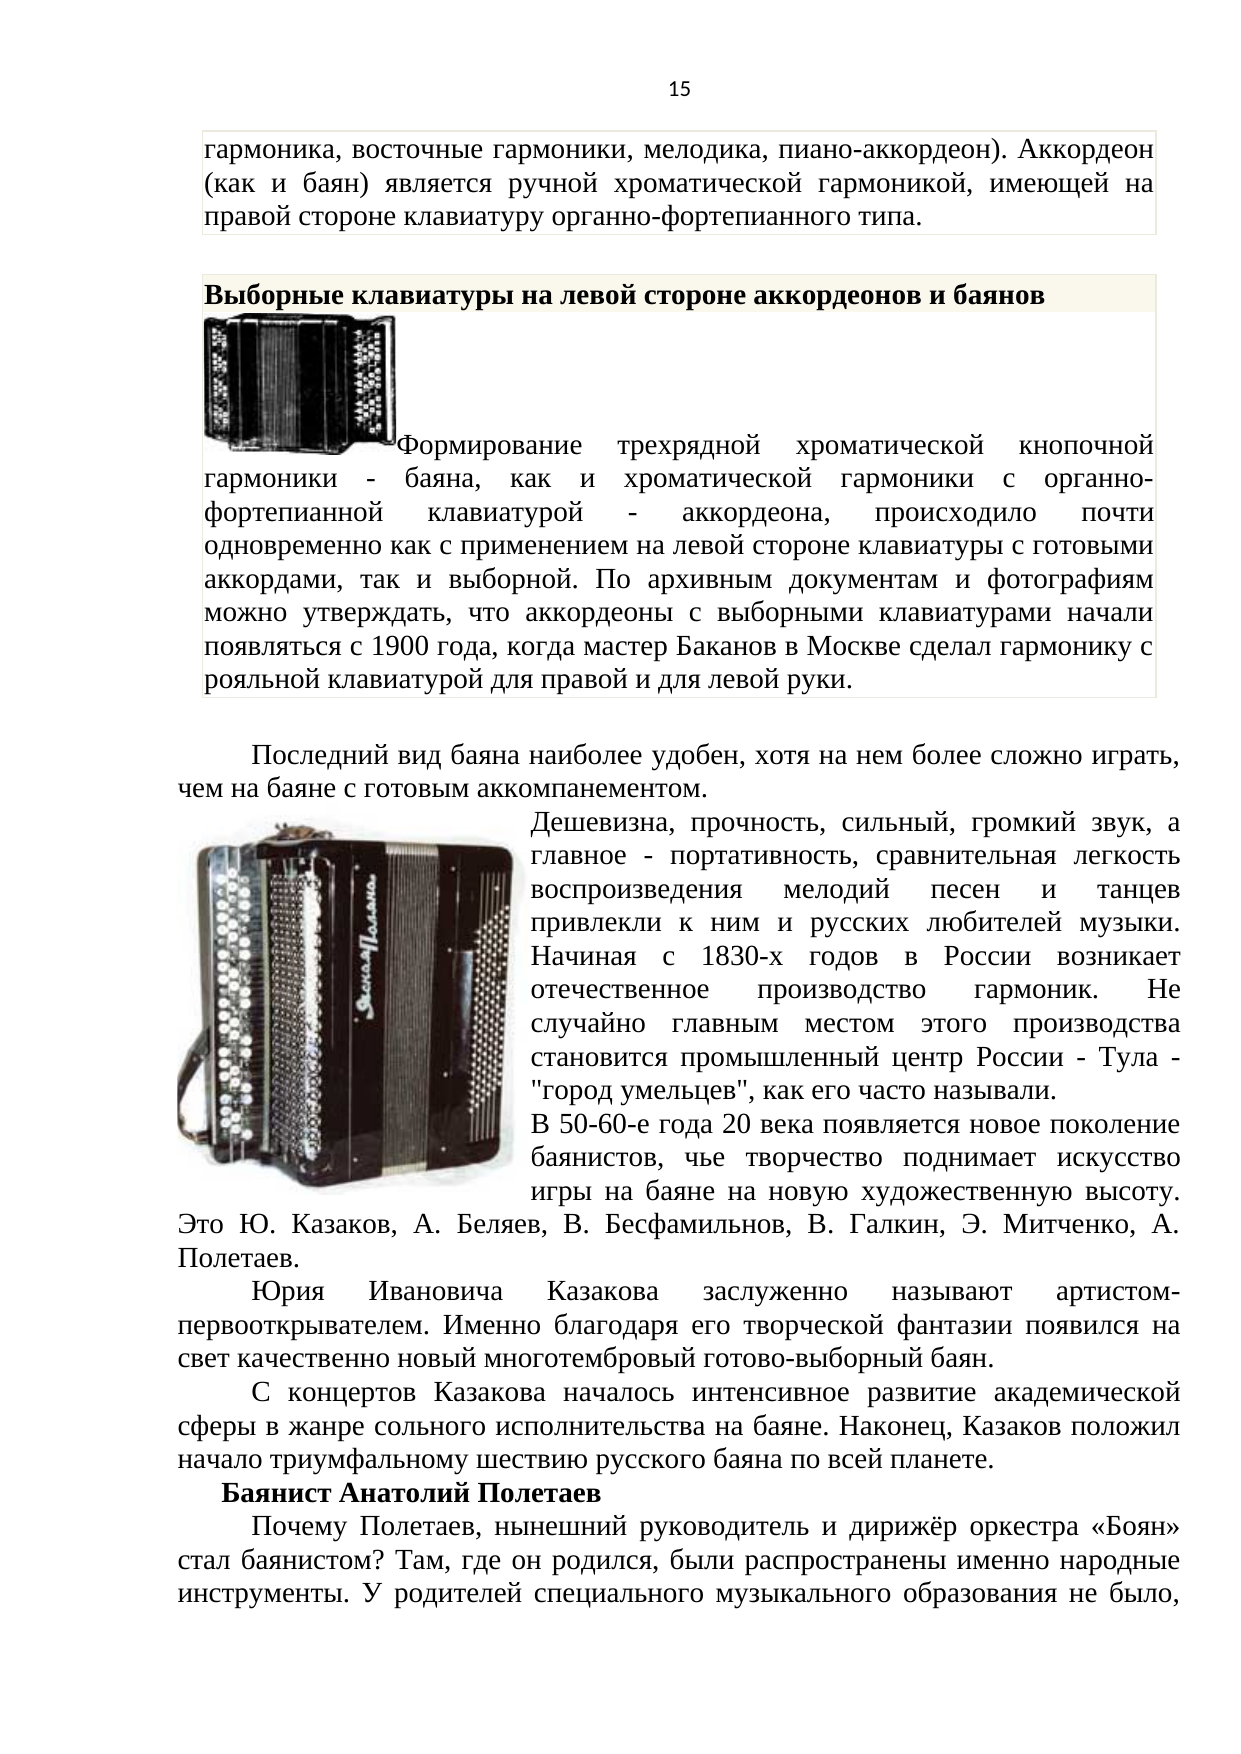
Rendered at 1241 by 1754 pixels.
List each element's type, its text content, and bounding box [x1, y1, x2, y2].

text Дешевизна, прочность, сильный, громкий звук, а главное - портативность, сравнительная легкость воспроизведения мелодий песен и танцев привлекли к ним и русских любителей музыки. Начиная с 1830-х годов в России возникает отечественное производство гармоник. Не случайно главным местом этого производства становится промышленный центр России - Тула - "город умельцев", как его часто называли. [531, 804, 1181, 1106]
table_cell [203, 132, 1155, 234]
text Баянист Анатолий Полетаев [177, 1475, 1181, 1508]
text Последний вид баяна наиболее удобен, хотя на нем более сложно играть, чем на баяне с готовым аккомпанементом. [177, 737, 1181, 804]
picture [177, 803, 531, 1195]
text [177, 1508, 1181, 1609]
table_cell Формирование трехрядной хроматической кнопочной гармоники - баяна, как и хроматической гармоники с органно-фортепианной клавиатурой - аккордеона, происходило почти одновременно как с применением на левой стороне клавиатуры с готовыми аккордами, так и выборной. По архивным документам и фотографиям можно утверждать, что аккордеоны с выборными клавиатурами начали появляться с 1900 года, когда мастер Баканов в Москве сделал гармонику с рояльной клавиатурой для правой и для левой руки. [203, 312, 1155, 697]
table_header Выборные клавиатуры на левой стороне аккордеонов и баянов [203, 275, 1155, 312]
picture [203, 313, 397, 455]
text С концертов Казакова началось интенсивное развитие академической сферы в жанре сольного исполнительства на баяне. Наконец, Казаков положил начало триумфальному шествию русского баяна по всей планете. [177, 1374, 1181, 1475]
text Юрия Ивановича Казакова заслуженно называют артистом-первооткрывателем. Именно благодаря его творческой фантазии появился на свет качественно новый многотембровый готово-выборный баян. [177, 1273, 1181, 1374]
text В 50-60-е года 20 века появляется новое поколение баянистов, чье творчество поднимает искусство игры на баяне на новую художественную высоту. Это Ю. Казаков, А. Беляев, В. Бесфамильнов, В. Галкин, Э. Митченко, А. Полетаев. [177, 1106, 1181, 1273]
